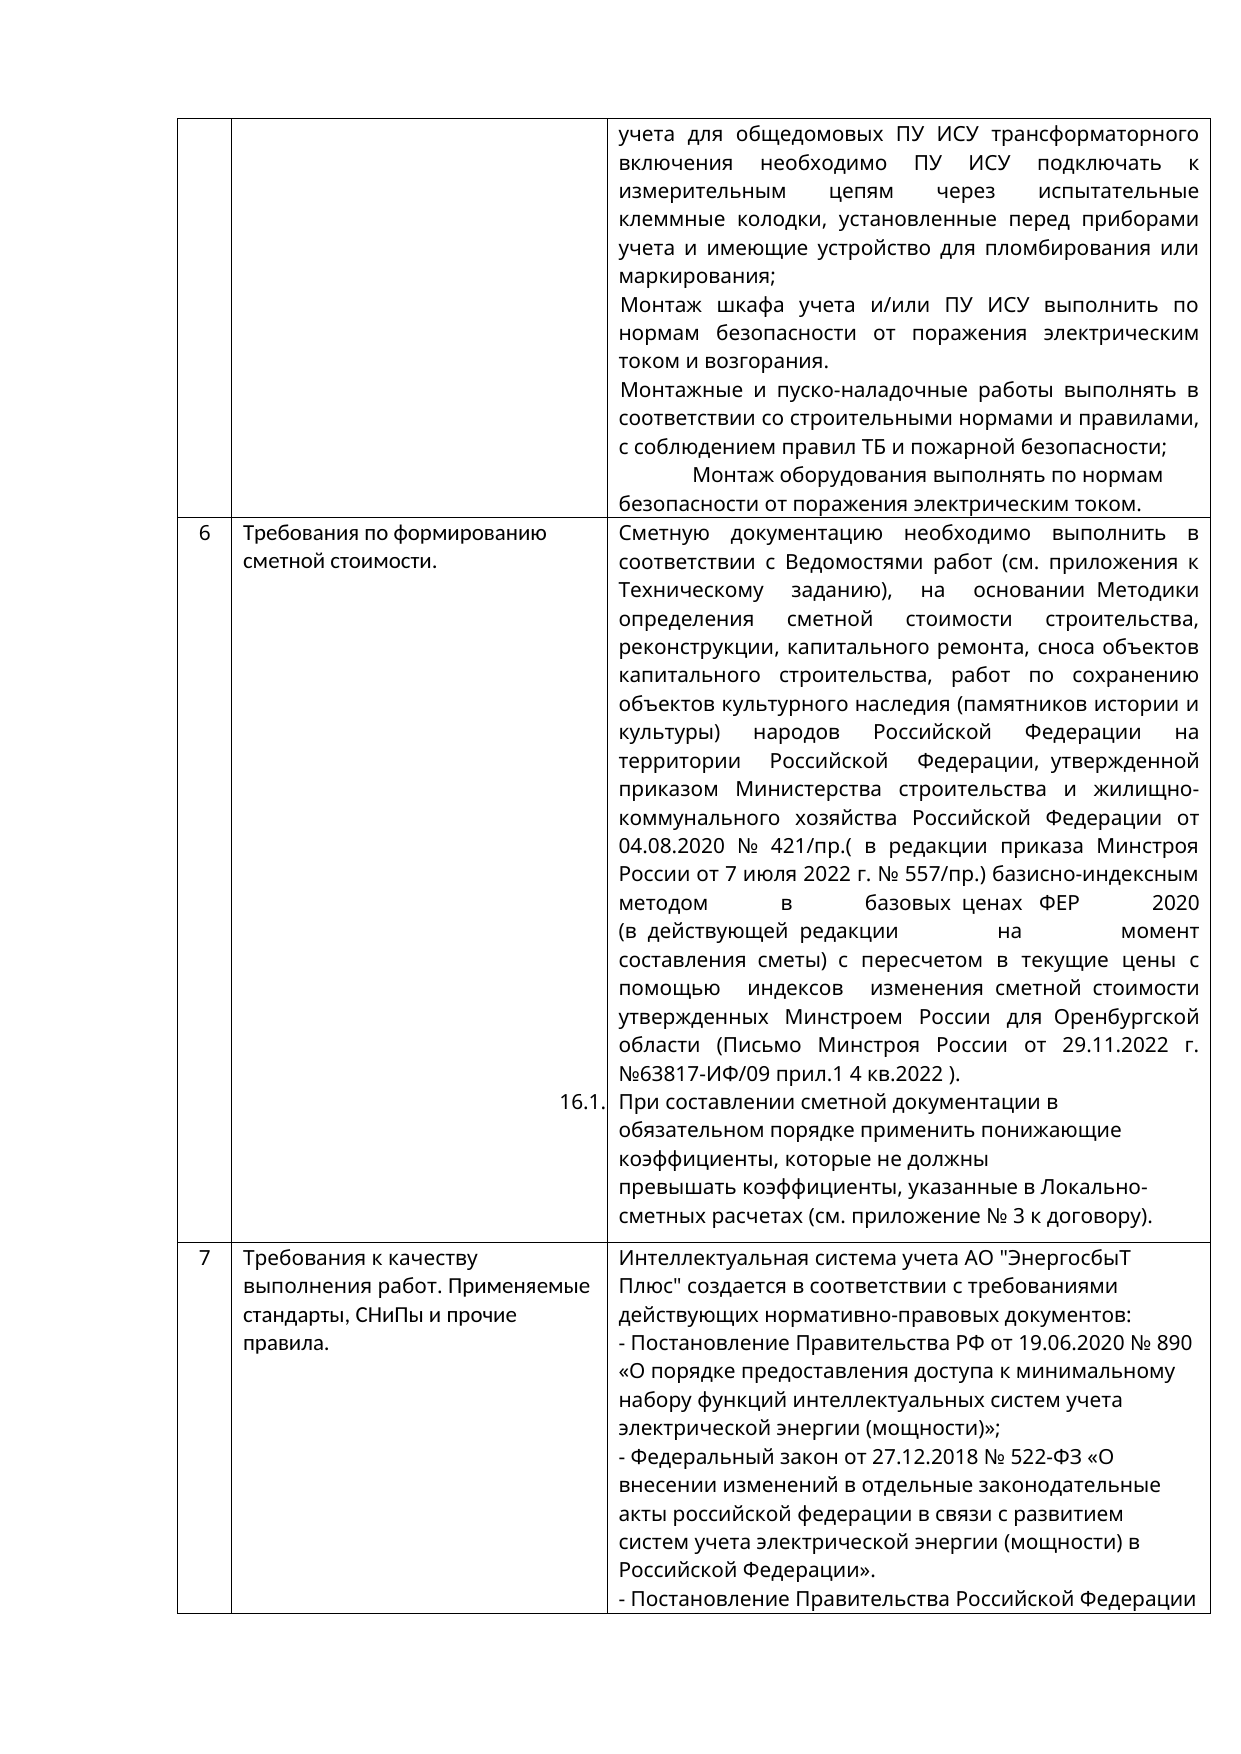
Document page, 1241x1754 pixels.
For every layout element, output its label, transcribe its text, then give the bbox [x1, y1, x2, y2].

table_cell Требования по формированию сметной стоимости. [232, 518, 607, 1242]
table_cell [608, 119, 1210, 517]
table_cell 7 [178, 1243, 231, 1612]
table_cell Сметную документацию необходимо выполнить в соответствии с Ведомостями работ (см. приложения к Техническому заданию), на основании Методики определения сметной стоимости строительства, реконструкции, капитального ремонта, сноса объектов капитального строительства, работ по сохранению объектов культурного наследия (памятников истории и культуры) народов Российской Федерации на территории Российской Федерации, утвержденной приказом Министерства строительства и жилищно-коммунального хозяйства Российской Федерации от 04.08.2020 № 421/пр.( в редакции приказа Минстроя России от 7 июля 2022 г. № 557/пр.) базисно-индексным методом в базовых ценах ФЕР 2020 (в действующей редакции на момент составления сметы) с пересчетом в текущие цены с помощью индексов изменения сметной стоимости утвержденных Минстроем России для Оренбургской области (Письмо Минстроя России от 29.11.2022 г. №63817-ИФ/09 прил.1 4 кв.2022 ). При составлении сметной документации в обязательном порядке применить понижающие коэффициенты, которые не должны превышать коэффициенты, указанные в Локально-сметных расчетах (см. приложение № 3 к договору). [608, 518, 1210, 1242]
table_cell 5 [178, 119, 231, 517]
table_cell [232, 1243, 607, 1612]
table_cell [232, 119, 607, 517]
table_cell 6 [178, 518, 231, 1242]
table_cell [608, 1243, 1210, 1612]
